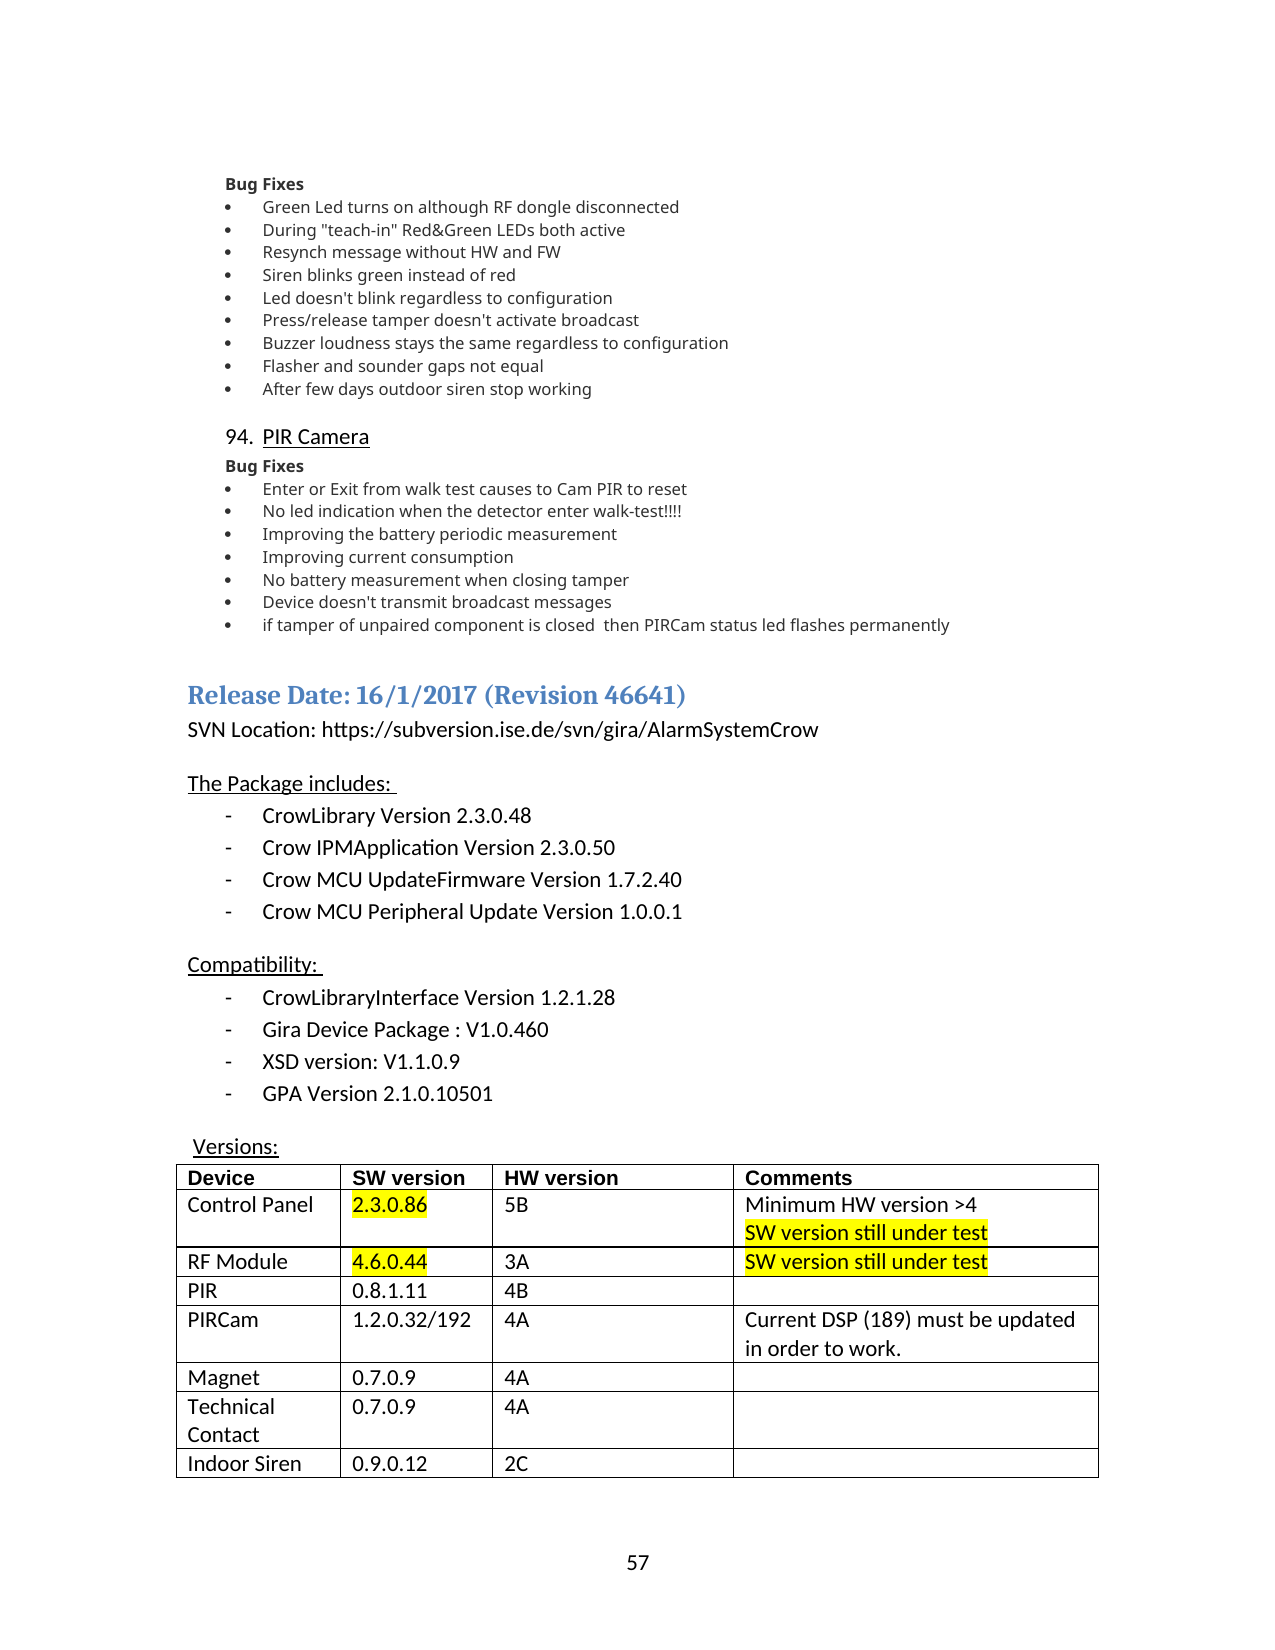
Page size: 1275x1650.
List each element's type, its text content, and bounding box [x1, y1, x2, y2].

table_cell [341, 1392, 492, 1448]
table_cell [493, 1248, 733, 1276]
list XSD version: V1.1.0.9 [225, 1047, 1087, 1075]
list Improving the battery periodic measurement [225, 523, 1087, 546]
text The Package includes: [187, 769, 1087, 797]
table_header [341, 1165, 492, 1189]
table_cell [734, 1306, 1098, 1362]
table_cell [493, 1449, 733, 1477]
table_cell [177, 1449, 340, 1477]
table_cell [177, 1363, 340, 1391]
list Device doesn't transmit broadcast messages [225, 591, 1087, 614]
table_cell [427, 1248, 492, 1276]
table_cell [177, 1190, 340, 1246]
list GPA Version 2.1.0.10501 [225, 1079, 1087, 1107]
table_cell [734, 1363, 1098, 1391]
text Versions: [187, 1132, 1087, 1160]
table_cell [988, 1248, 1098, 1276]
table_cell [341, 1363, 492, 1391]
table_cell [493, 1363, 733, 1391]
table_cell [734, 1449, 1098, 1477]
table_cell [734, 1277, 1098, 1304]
list During "teach-in" Red&Green LEDs both active [225, 218, 1087, 241]
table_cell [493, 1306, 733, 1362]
list Crow MCU UpdateFirmware Version 1.7.2.40 [225, 865, 1087, 893]
text Compatibility: [187, 950, 1087, 978]
list Led doesn't blink regardless to configuration [225, 286, 1087, 309]
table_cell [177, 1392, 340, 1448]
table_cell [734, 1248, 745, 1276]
list if tamper of unpaired component is closed then PIRCam status led flashes permanently [225, 614, 1087, 636]
list Green Led turns on although RF dongle disconnected [225, 195, 1087, 218]
subtitle Release Date: 16/1/2017 (Revision 46641) [187, 680, 1087, 711]
list Enter or Exit from walk test causes to Cam PIR to reset [225, 477, 1087, 500]
list After few days outdoor siren stop working [225, 377, 1087, 400]
list Crow MCU Peripheral Update Version 1.0.0.1 [225, 897, 1087, 925]
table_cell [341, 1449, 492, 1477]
list PIR Camera [225, 422, 1087, 451]
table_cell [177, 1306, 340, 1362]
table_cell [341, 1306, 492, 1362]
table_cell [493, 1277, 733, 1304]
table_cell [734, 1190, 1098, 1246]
list Buzzer loudness stays the same regardless to configuration [225, 332, 1087, 354]
text Bug Fixes [225, 455, 1087, 477]
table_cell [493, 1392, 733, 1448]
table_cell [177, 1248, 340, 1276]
list Press/release tamper doesn't activate broadcast [225, 309, 1087, 332]
list CrowLibraryInterface Version 1.2.1.28 [225, 983, 1087, 1011]
text SVN Location: https://subversion.ise.de/svn/gira/AlarmSystemCrow [187, 716, 1087, 744]
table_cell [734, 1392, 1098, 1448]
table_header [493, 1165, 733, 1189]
list Resynch message without HW and FW [225, 241, 1087, 263]
list Improving current consumption [225, 546, 1087, 568]
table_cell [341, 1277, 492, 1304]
list Crow IPMApplication Version 2.3.0.50 [225, 833, 1087, 861]
list Siren blinks green instead of red [225, 263, 1087, 286]
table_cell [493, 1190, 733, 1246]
list No battery measurement when closing tamper [225, 568, 1087, 591]
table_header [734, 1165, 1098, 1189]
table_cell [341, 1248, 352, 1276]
text Bug Fixes [225, 173, 1087, 195]
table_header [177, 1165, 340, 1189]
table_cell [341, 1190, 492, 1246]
list Gira Device Package : V1.0.460 [225, 1015, 1087, 1043]
list CrowLibrary Version 2.3.0.48 [225, 801, 1087, 829]
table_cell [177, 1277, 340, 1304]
list Flasher and sounder gaps not equal [225, 354, 1087, 377]
list No led indication when the detector enter walk-test!!!! [225, 500, 1087, 523]
